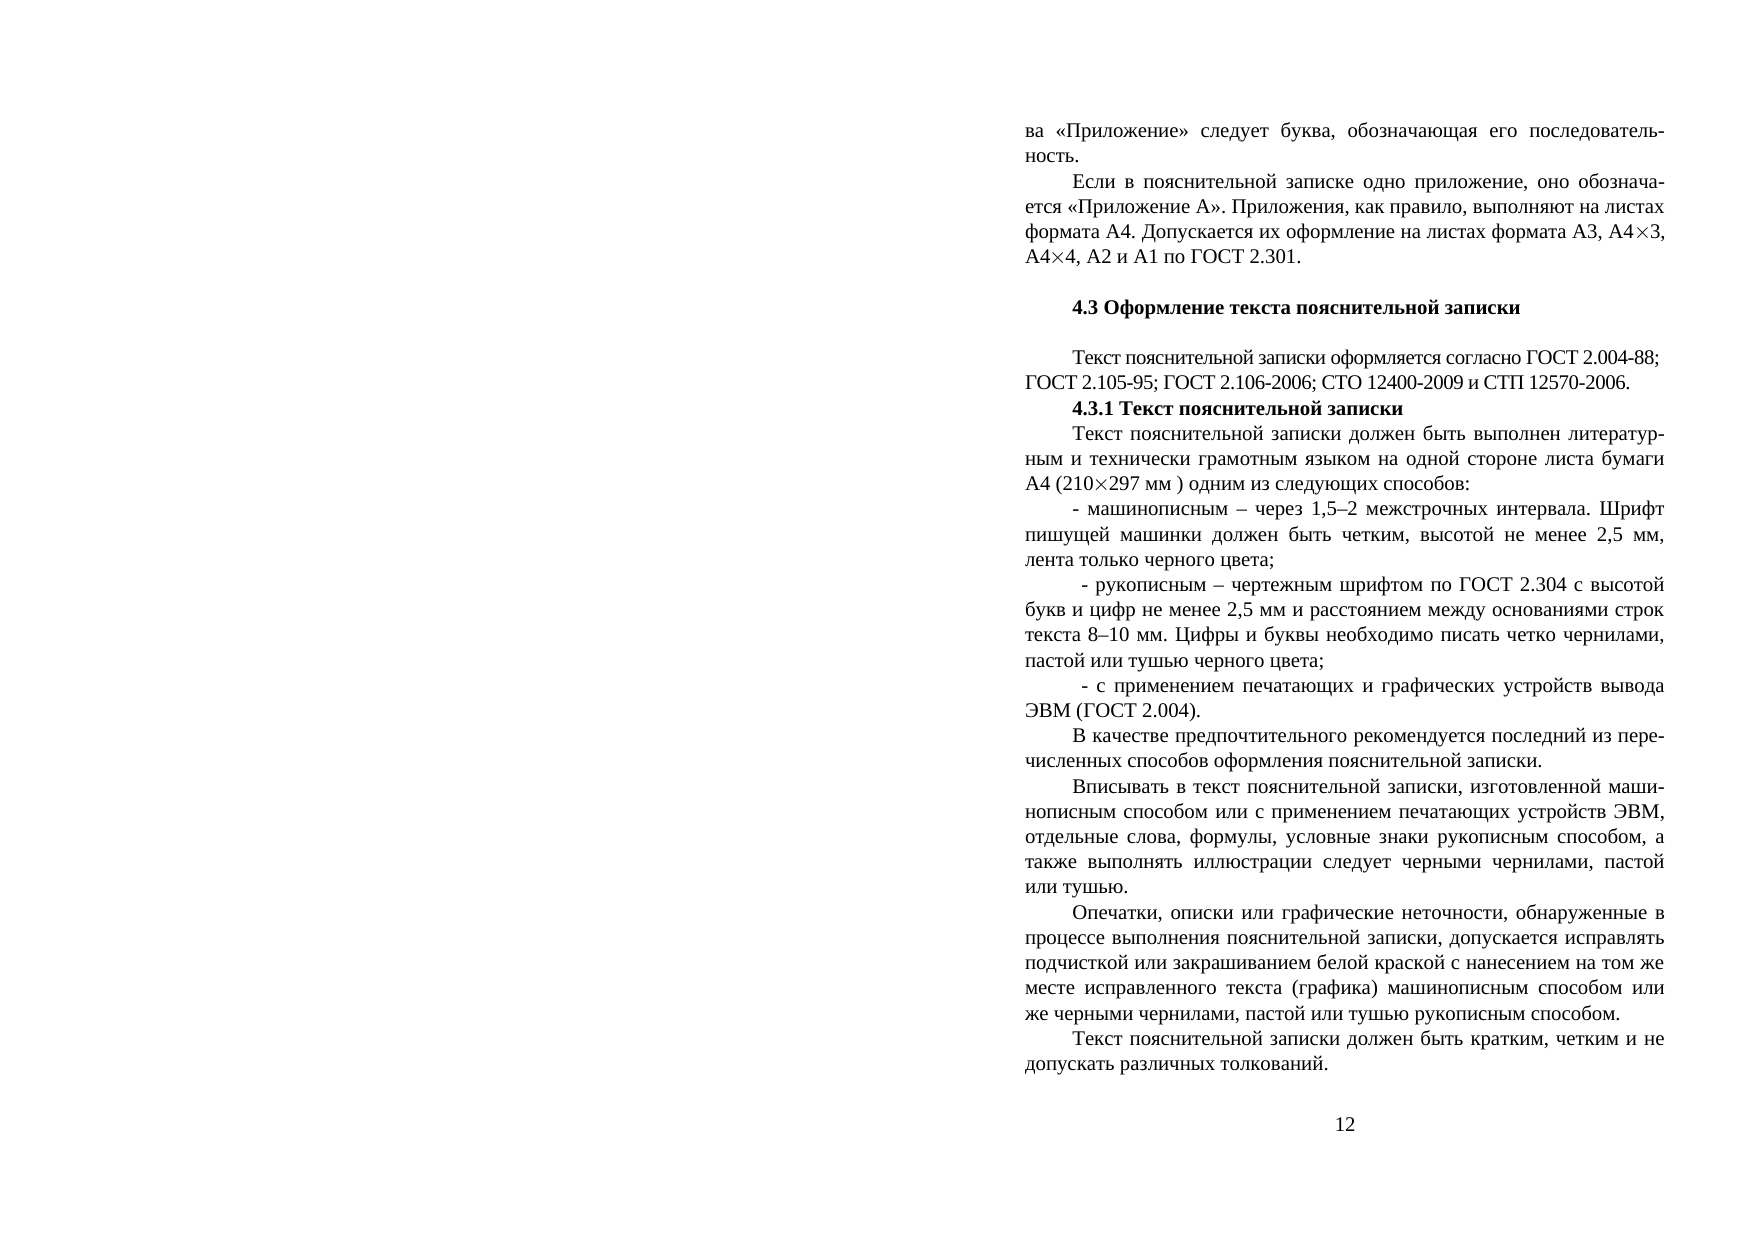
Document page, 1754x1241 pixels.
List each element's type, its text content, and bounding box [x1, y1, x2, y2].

text 4.3 Оформление текста пояснительной записки [1025, 294, 1665, 319]
text Если в пояснительной записке одно приложение, оно обознача-ется «Приложение А». Приложения, как правило, выполняют на листах формата А4. Допускается их оформление на листах формата А3, А43, А44, А2 и А1 по ГОСТ 2.301. [1025, 168, 1665, 268]
text Текст пояснительной записки должен быть выполнен литератур-ным и технически грамотным языком на одной стороне листа бумаги А4 (210297 мм ) одним из следующих способов: [1025, 421, 1665, 495]
text 4.3.1 Текст пояснительной записки [1025, 395, 1665, 419]
text В качестве предпочтительного рекомендуется последний из пере-численных способов оформления пояснительной записки. [1025, 723, 1665, 772]
text - машинописным – через 1,5–2 межстрочных интервала. Шрифт пишущей машинки должен быть четким, высотой не менее 2,5 мм, лента только черного цвета; [1025, 496, 1665, 571]
text - рукописным – чертежным шрифтом по ГОСТ 2.304 с высотой букв и цифр не менее 2,5 мм и расстоянием между основаниями строк текста 8–10 мм. Цифры и буквы необходимо писать четко чернилами, пастой или тушью черного цвета; [1025, 572, 1665, 672]
text Текст пояснительной записки оформляется согласно ГОСТ 2.004-88; ГОСТ 2.105-95; ГОСТ 2.106-2006; СТО 12400-2009 и СТП 12570-2006. [1025, 345, 1665, 394]
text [1025, 118, 1665, 167]
text Опечатки, описки или графические неточности, обнаруженные в процессе выполнения пояснительной записки, допускается исправлять подчисткой или закрашиванием белой краской с нанесением на том же месте исправленного текста (графика) машинописным способом или же черными чернилами, пастой или тушью рукописным способом. [1025, 899, 1665, 1024]
text Текст пояснительной записки должен быть кратким, четким и не допускать различных толкований. [1025, 1026, 1665, 1075]
text - с применением печатающих и графических устройств вывода ЭВМ (ГОСТ 2.004). [1025, 673, 1665, 722]
text Вписывать в текст пояснительной записки, изготовленной маши-нописным способом или с применением печатающих устройств ЭВМ, отдельные слова, формулы, условные знаки рукописным способом, а также выполнять иллюстрации следует черными чернилами, пастой или тушью. [1025, 773, 1665, 898]
